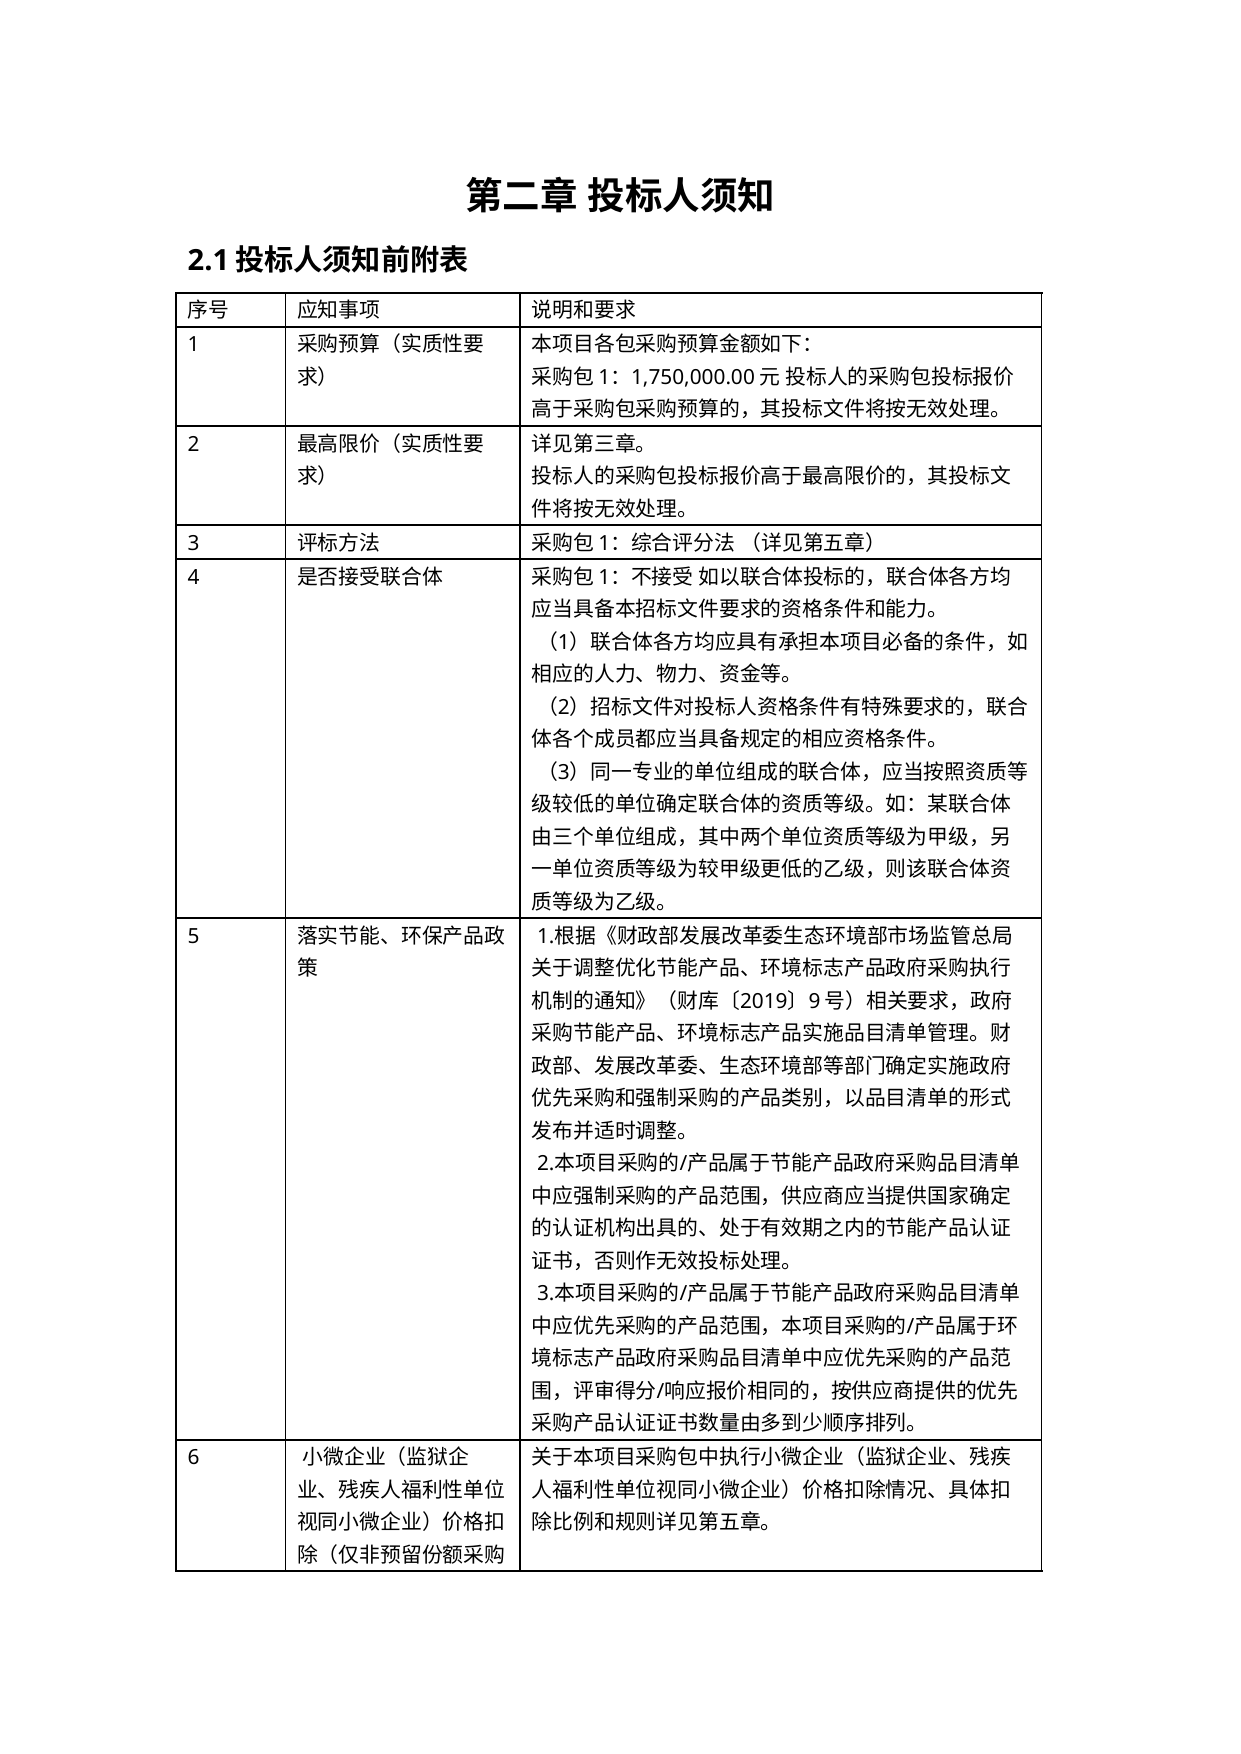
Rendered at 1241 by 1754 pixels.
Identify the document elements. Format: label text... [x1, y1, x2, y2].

table_header 序号 [177, 294, 285, 326]
table_header 说明和要求 [521, 294, 1041, 326]
table_cell 采购预算（实质性要求） [286, 328, 519, 425]
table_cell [286, 1441, 519, 1570]
table_cell 1.根据《财政部发展改革委生态环境部市场监管总局关于调整优化节能产品、环境标志产品政府采购执行机制的通知》（财库〔2019〕9号）相关要求，政府采购节能产品、环境标志产品实施品目清单管理。财政部、发展改革委、生态环境部等部门确定实施政府优先采购和强制采购的产品类别，以品目清单的形式发布并适时调整。 2.本项目采购的/产品属于节能产品政府采购品目清单中应强制采购的产品范围，供应商应当提供国家确定的认证机构出具的、处于有效期之内的节能产品认证证书，否则作无效投标处理。 3.本项目采购的/产品属于节能产品政府采购品目清单中应优先采购的产品范围，本项目采购的/产品属于环境标志产品政府采购品目清单中应优先采购的产品范围，评审得分/响应报价相同的，按供应商提供的优先采购产品认证证书数量由多到少顺序排列。 [521, 919, 1041, 1439]
table_cell 评标方法 [286, 526, 519, 558]
table_cell 最高限价（实质性要求） [286, 427, 519, 524]
text 第二章 投标人须知 [187, 162, 1053, 227]
table_cell 详见第三章。 投标人的采购包投标报价高于最高限价的，其投标文件将按无效处理。 [521, 427, 1041, 524]
table_cell 4 [177, 560, 285, 917]
text 2.1投标人须知前附表 [187, 227, 1053, 292]
table_cell 采购包1：不接受 如以联合体投标的，联合体各方均应当具备本招标文件要求的资格条件和能力。 （1）联合体各方均应具有承担本项目必备的条件，如相应的人力、物力、资金等。 （2）招标文件对投标人资格条件有特殊要求的，联合体各个成员都应当具备规定的相应资格条件。 （3）同一专业的单位组成的联合体，应当按照资质等级较低的单位确定联合体的资质等级。如：某联合体由三个单位组成，其中两个单位资质等级为甲级，另一单位资质等级为较甲级更低的乙级，则该联合体资质等级为乙级。 [521, 560, 1041, 917]
table_cell 落实节能、环保产品政策 [286, 919, 519, 1439]
table_cell 5 [177, 919, 285, 1439]
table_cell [521, 1441, 1041, 1570]
table_cell 本项目各包采购预算金额如下： 采购包1：1,750,000.00元 投标人的采购包投标报价高于采购包采购预算的，其投标文件将按无效处理。 [521, 328, 1041, 425]
table_header 应知事项 [286, 294, 519, 326]
table_cell 3 [177, 526, 285, 558]
table_cell 采购包1：综合评分法 （详见第五章） [521, 526, 1041, 558]
table_cell 是否接受联合体 [286, 560, 519, 917]
table_cell 6 [177, 1441, 285, 1570]
table_cell 2 [177, 427, 285, 524]
table_cell 1 [177, 328, 285, 425]
